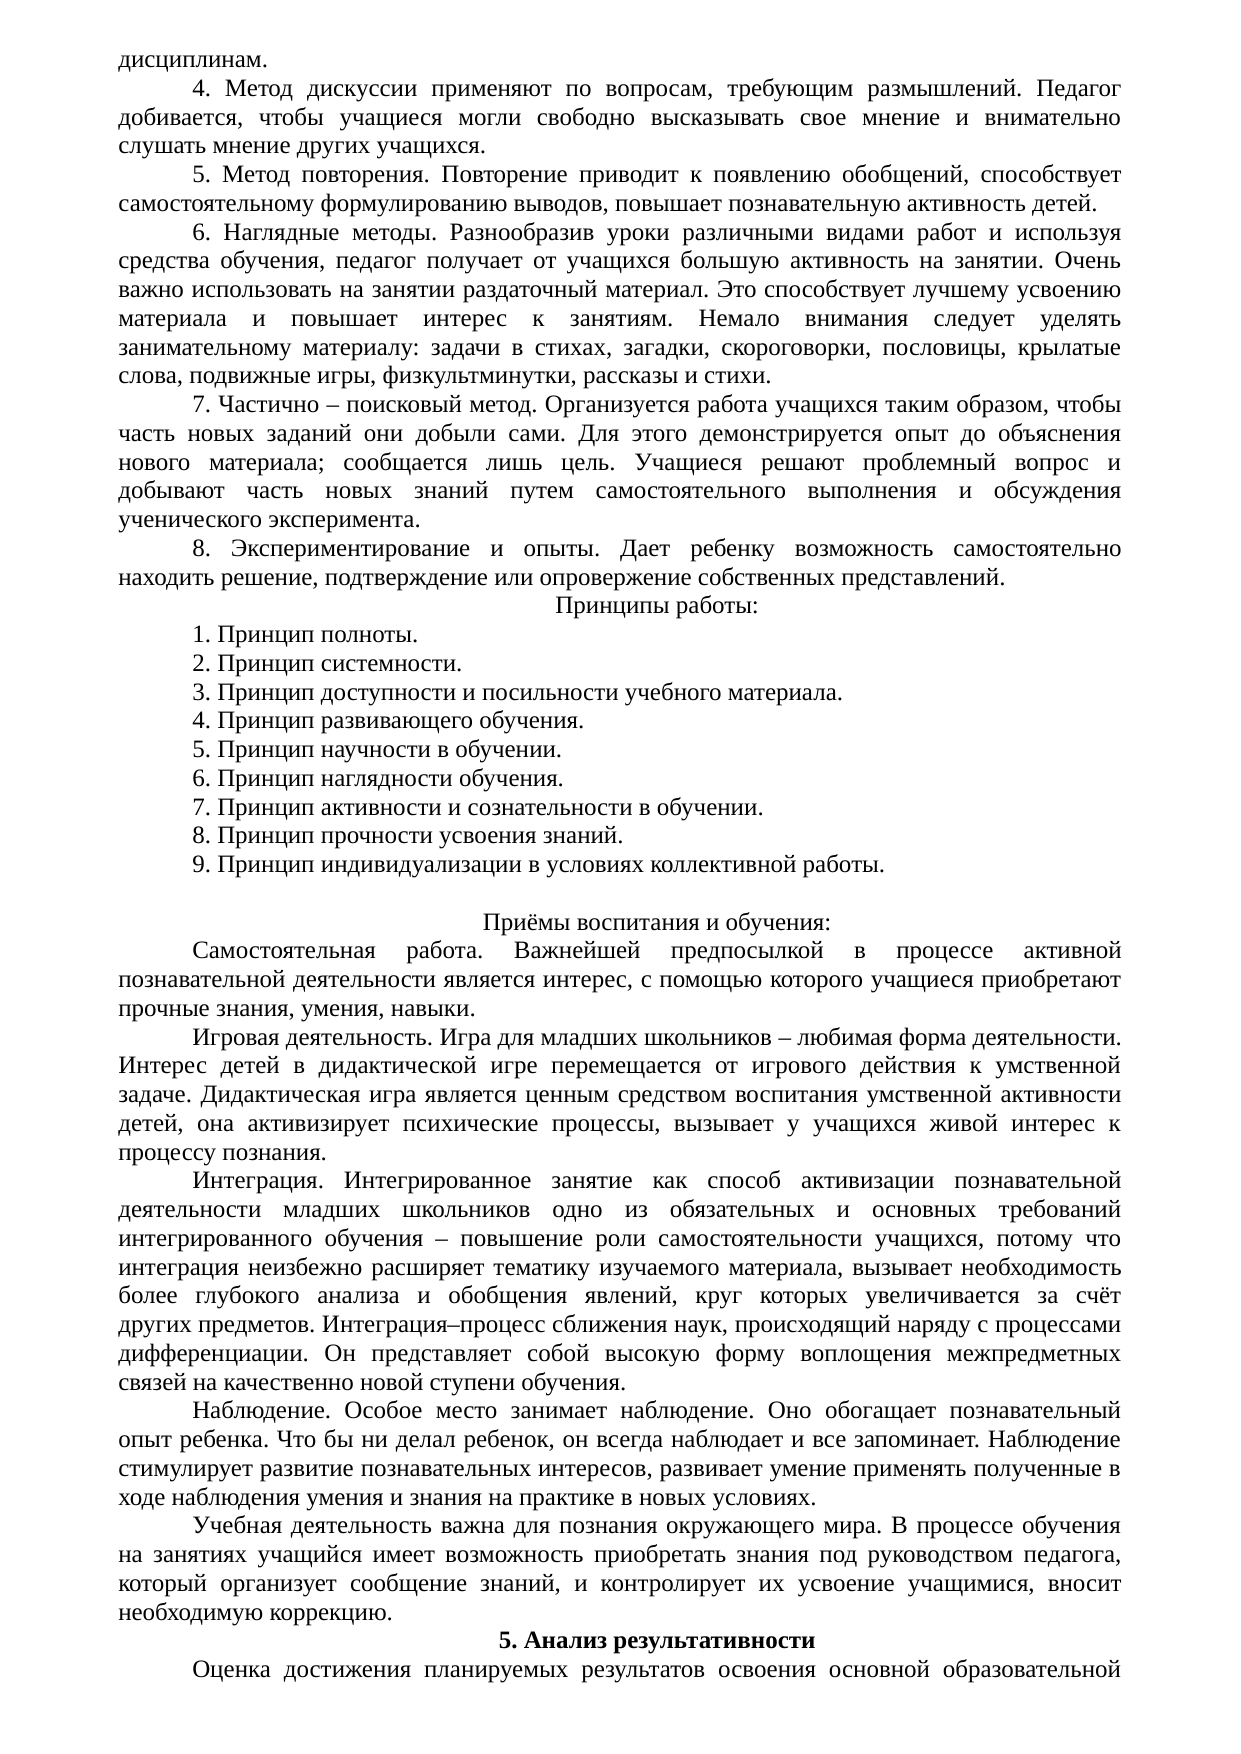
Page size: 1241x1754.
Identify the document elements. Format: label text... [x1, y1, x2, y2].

text Интеграция. Интегрированное занятие как способ активизации познавательной деятельности младших школьников одно из обязательных и основных требований интегрированного обучения – повышение роли самостоятельности учащихся, потому что интеграция неизбежно расширяет тематику изучаемого материала, вызывает необходимость более глубокого анализа и обобщения явлений, круг которых увеличивается за счёт других предметов. Интеграция–процесс сближения наук, происходящий наряду с процессами дифференциации. Он представляет собой высокую форму воплощения межпредметных связей на качественно новой ступени обучения. [118, 1166, 1122, 1396]
text Игровая деятельность. Игра для младших школьников – любимая форма деятельности. Интерес детей в дидактической игре перемещается от игрового действия к умственной задаче. Дидактическая игра является ценным средством воспитания умственной активности детей, она активизирует психические процессы, вызывает у учащихся живой интерес к процессу познания. [118, 1022, 1122, 1166]
text 3. Принцип доступности и посильности учебного материала. [118, 677, 1122, 706]
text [118, 44, 1122, 73]
text Самостоятельная работа. Важнейшей предпосылкой в процессе активной познавательной деятельности является интерес, с помощью которого учащиеся приобретают прочные знания, умения, навыки. [118, 936, 1122, 1022]
text 7. Частично – поисковый метод. Организуется работа учащихся таким образом, чтобы часть новых заданий они добыли сами. Для этого демонстрируется опыт до объяснения нового материала; сообщается лишь цель. Учащиеся решают проблемный вопрос и добывают часть новых знаний путем самостоятельного выполнения и обсуждения ученического эксперимента. [118, 389, 1122, 533]
text 8. Экспериментирование и опыты. Дает ребенку возможность самостоятельно находить решение, подтверждение или опровержение собственных представлений. [118, 533, 1122, 591]
text 4. Принцип развивающего обучения. [118, 706, 1122, 734]
text 7. Принцип активности и сознательности в обучении. [118, 792, 1122, 821]
text 2. Принцип системности. [118, 648, 1122, 677]
text 6. Наглядные методы. Разнообразив уроки различными видами работ и используя средства обучения, педагог получает от учащихся большую активность на занятии. Очень важно использовать на занятии раздаточный материал. Это способствует лучшему усвоению материала и повышает интерес к занятиям. Немало внимания следует уделять занимательному материалу: задачи в стихах, загадки, скороговорки, пословицы, крылатые слова, подвижные игры, физкультминутки, рассказы и стихи. [118, 217, 1122, 389]
text 1. Принцип полноты. [118, 619, 1122, 648]
text Приёмы воспитания и обучения: [118, 907, 1122, 936]
text Принципы работы: [118, 591, 1122, 619]
text 9. Принцип индивидуализации в условиях коллективной работы. [118, 849, 1122, 878]
text 5. Анализ результативности [118, 1626, 1122, 1654]
text 8. Принцип прочности усвоения знаний. [118, 821, 1122, 849]
text Наблюдение. Особое место занимает наблюдение. Оно обогащает познавательный опыт ребенка. Что бы ни делал ребенок, он всегда наблюдает и все запоминает. Наблюдение стимулирует развитие познавательных интересов, развивает умение применять полученные в ходе наблюдения умения и знания на практике в новых условиях. [118, 1396, 1122, 1511]
text 5. Принцип научности в обучении. [118, 734, 1122, 763]
text 4. Метод дискуссии применяют по вопросам, требующим размышлений. Педагог добивается, чтобы учащиеся могли свободно высказывать свое мнение и внимательно слушать мнение других учащихся. [118, 73, 1122, 159]
text 5. Метод повторения. Повторение приводит к появлению обобщений, способствует самостоятельному формулированию выводов, повышает познавательную активность детей. [118, 159, 1122, 217]
text Учебная деятельность важна для познания окружающего мира. В процессе обучения на занятиях учащийся имеет возможность приобретать знания под руководством педагога, который организует сообщение знаний, и контролирует их усвоение учащимися, вносит необходимую коррекцию. [118, 1511, 1122, 1626]
text 6. Принцип наглядности обучения. [118, 763, 1122, 792]
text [118, 1654, 1122, 1683]
